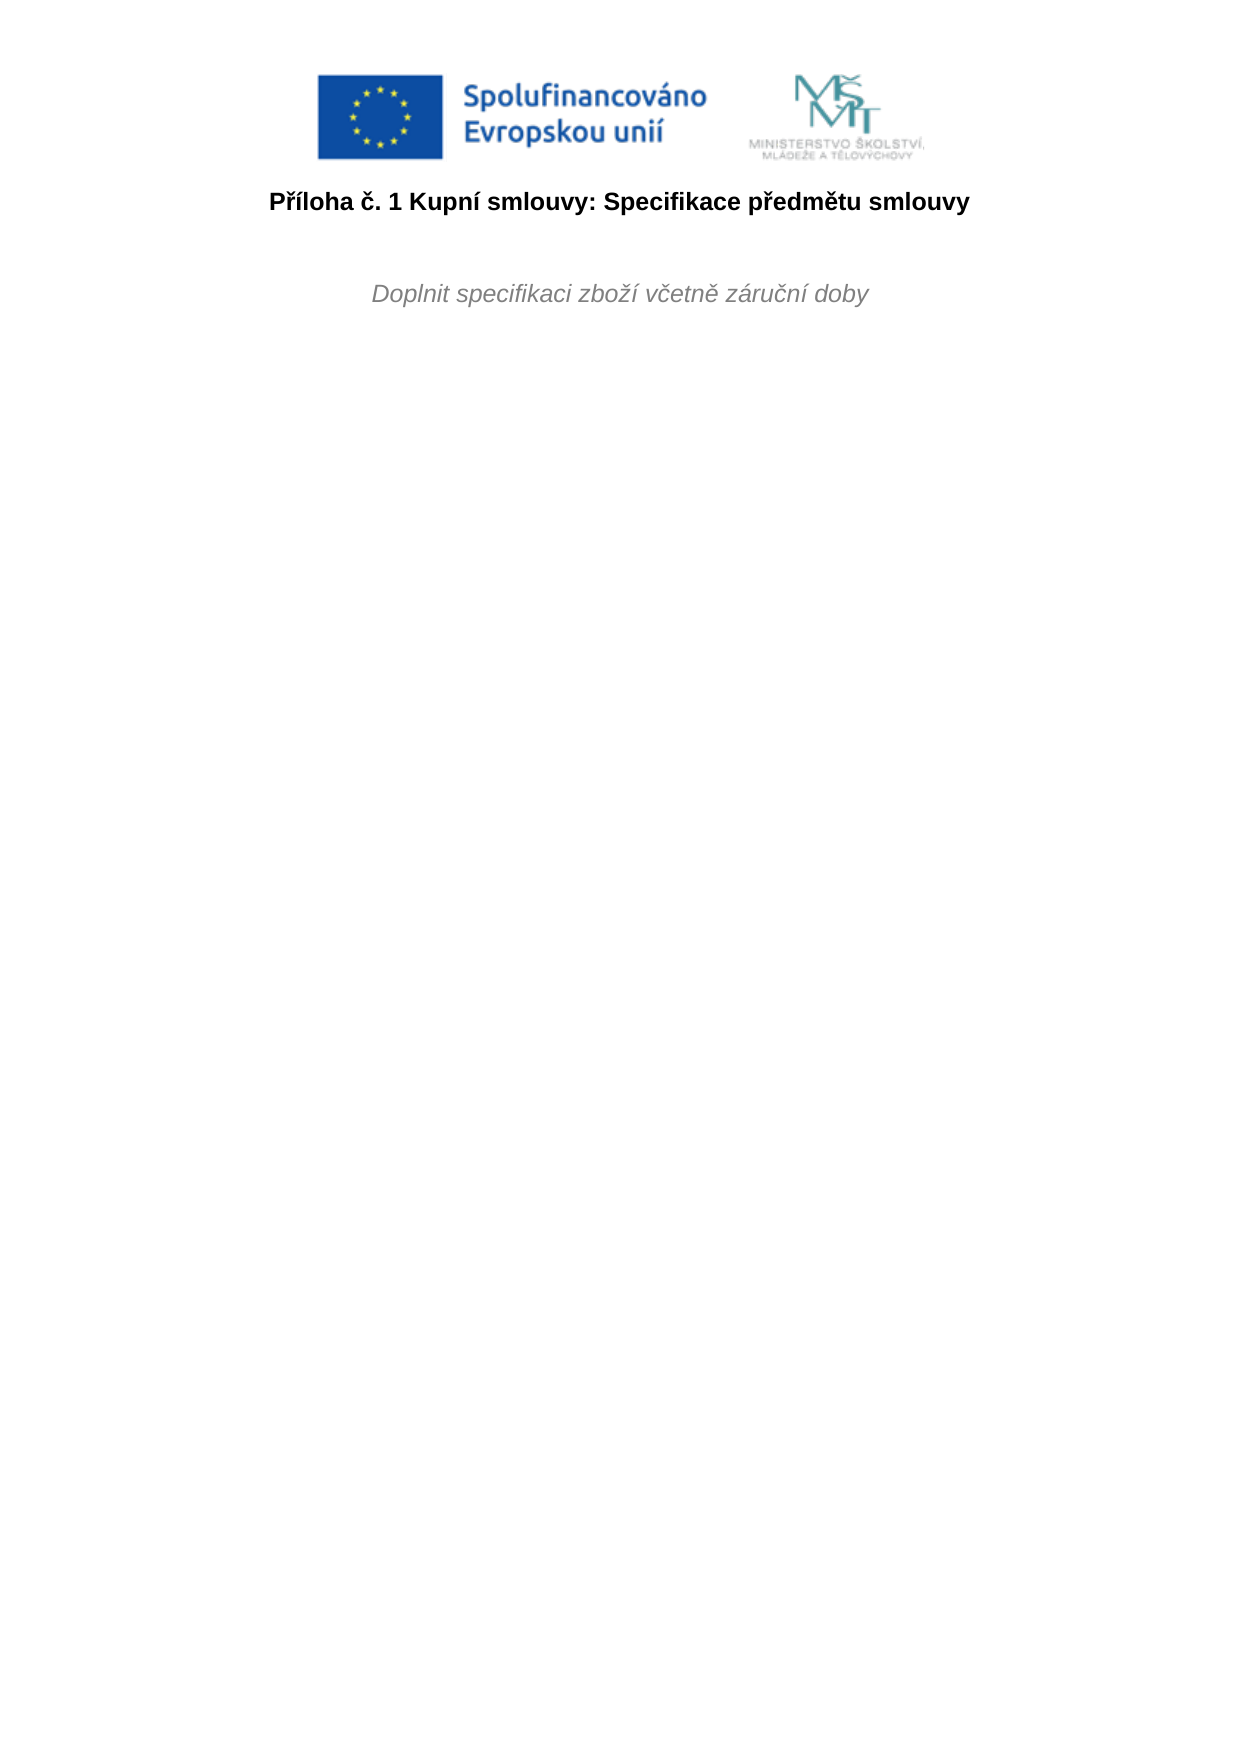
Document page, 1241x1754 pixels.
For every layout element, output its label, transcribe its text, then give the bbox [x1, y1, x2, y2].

picture [316, 73, 925, 162]
text Doplnit specifikaci zboží včetně záruční doby [148, 278, 1093, 307]
text Příloha č. 1 Kupní smlouvy: Specifikace předmětu smlouvy [148, 187, 971, 216]
